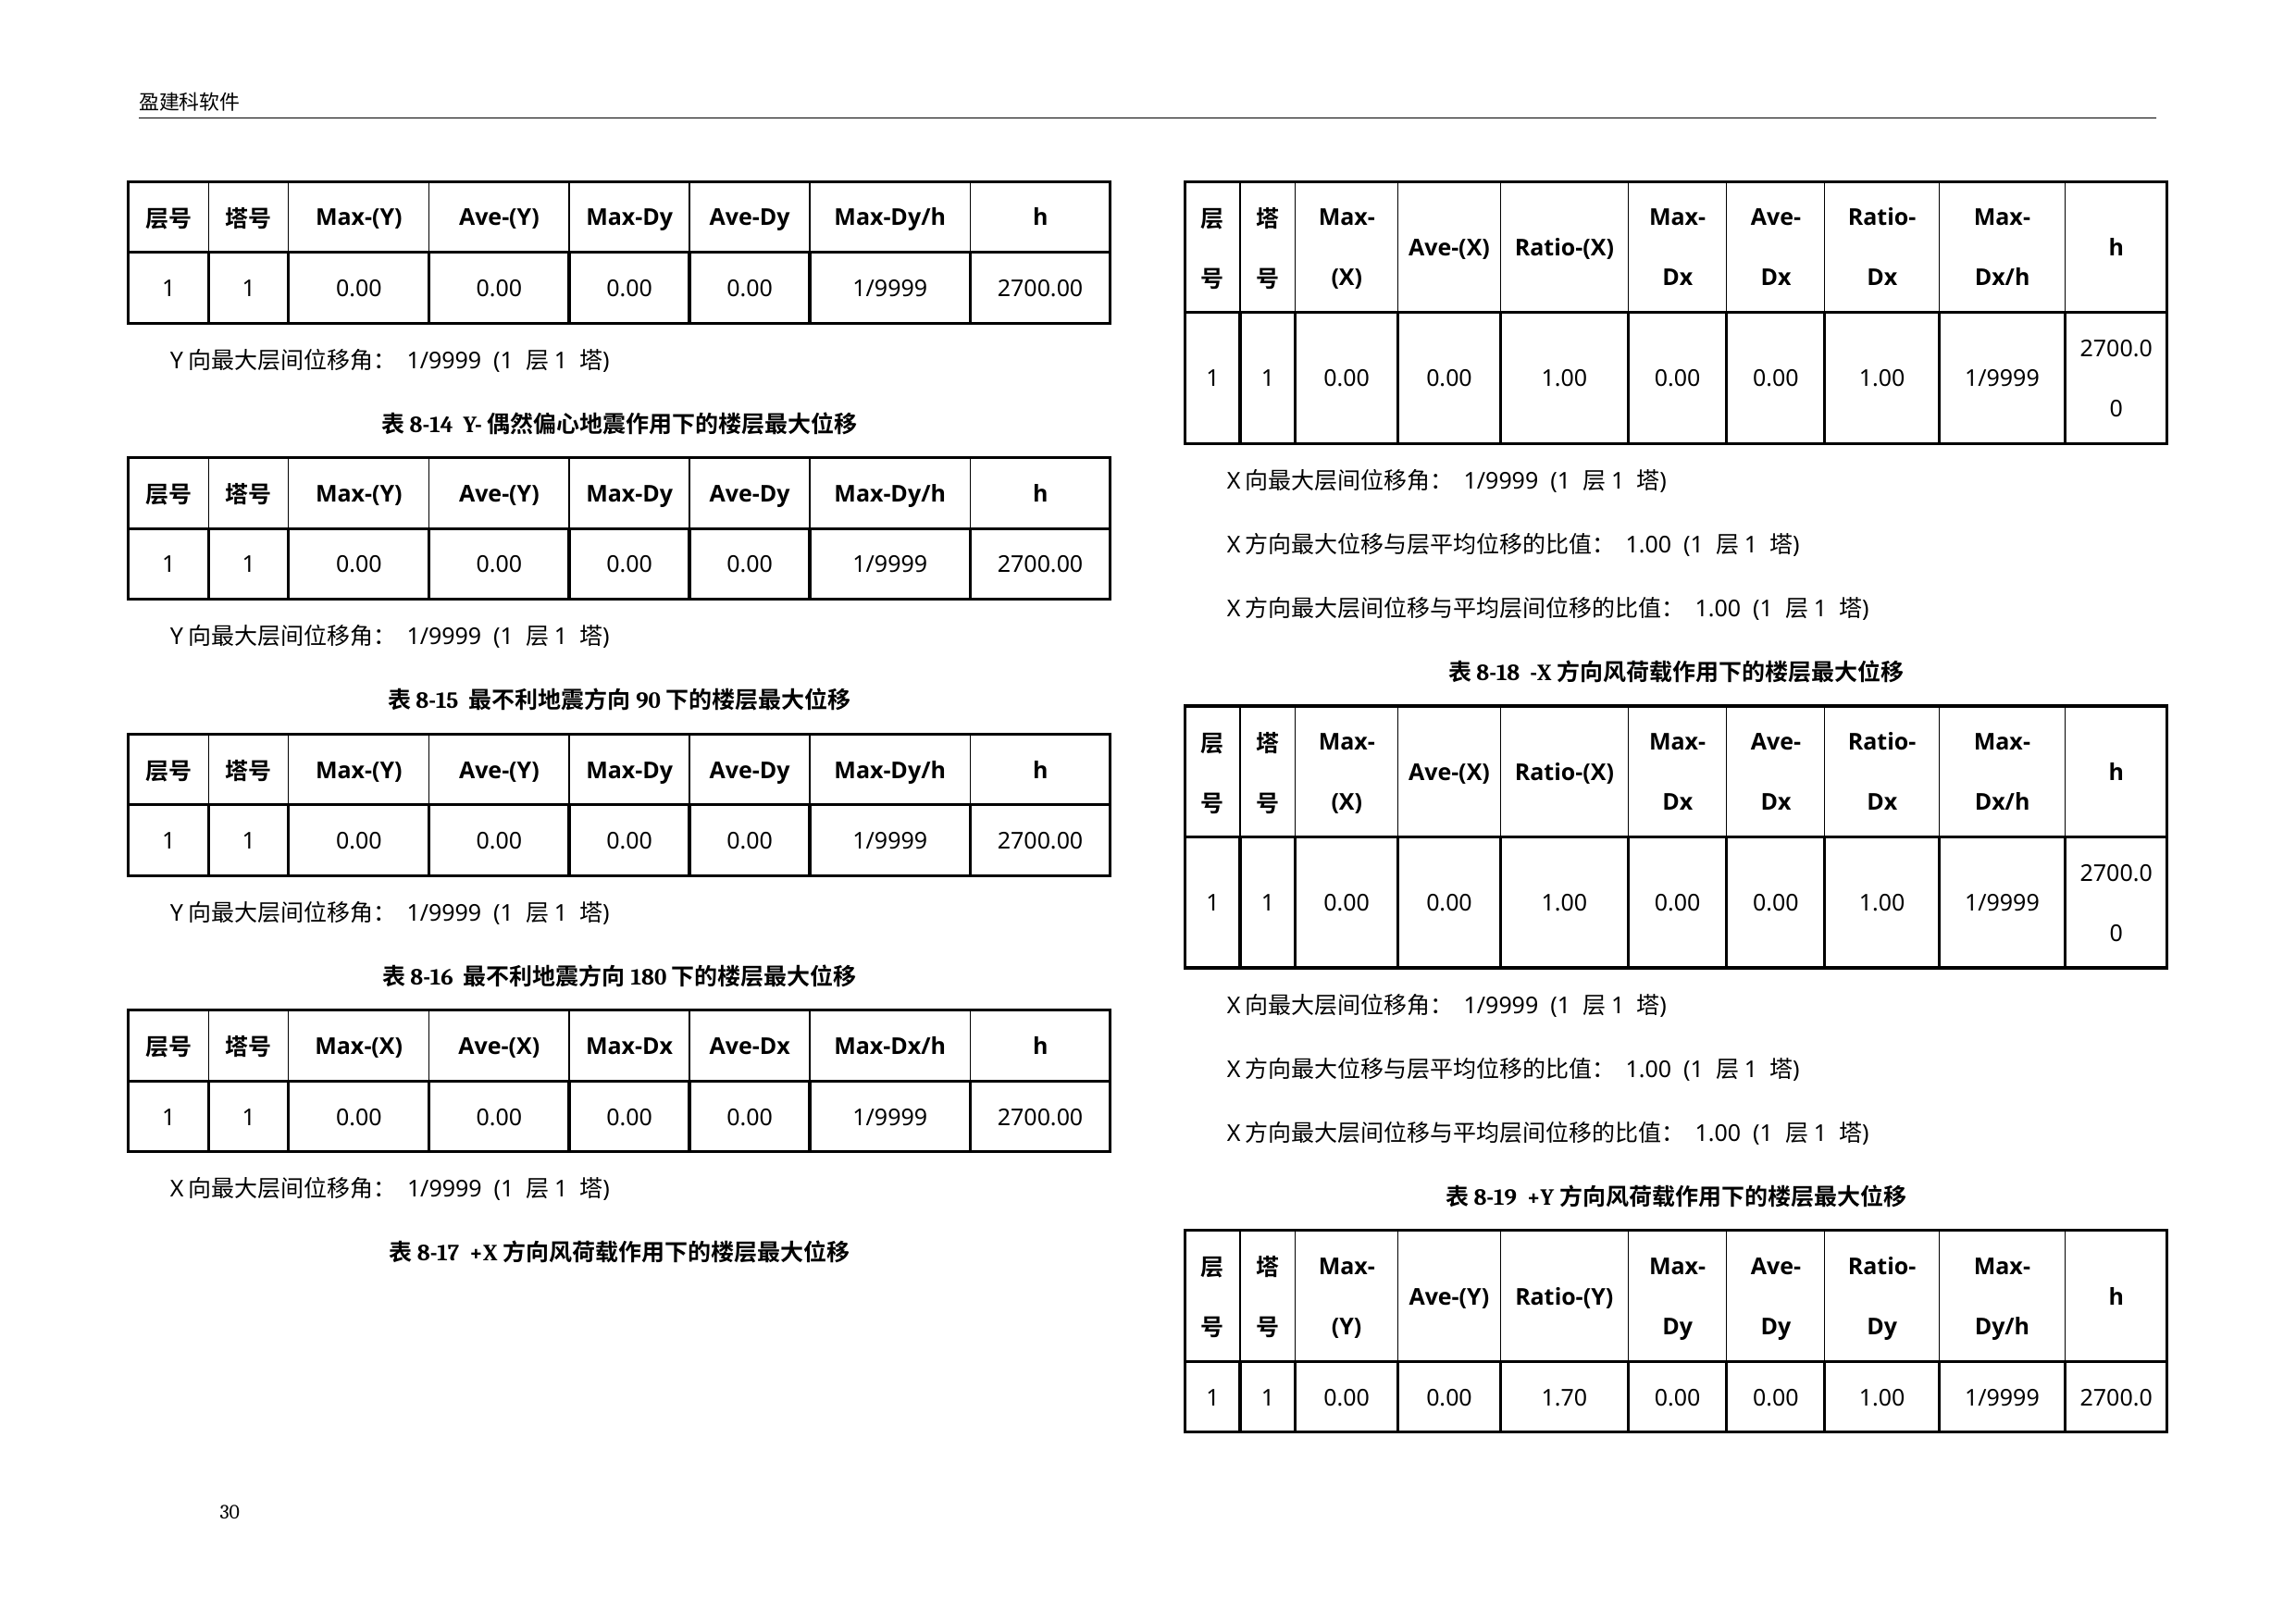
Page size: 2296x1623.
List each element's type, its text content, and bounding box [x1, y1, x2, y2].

table_cell 1.00 [1502, 314, 1627, 441]
table_cell 1.00 [1502, 838, 1627, 966]
table_cell 0.00 [1630, 314, 1725, 441]
table_cell 1 [1186, 314, 1238, 441]
table_cell 1.00 [1826, 314, 1938, 441]
text 表8-15 最不利地震方向 90 下的楼层最大位移 [139, 668, 1099, 728]
table_cell 2700.00 [2066, 314, 2166, 441]
table_cell 1/9999 [812, 1083, 969, 1150]
table_header Max-Dx/h [811, 1011, 970, 1080]
table_header Max-Dy [570, 736, 689, 803]
table_cell 0.00 [691, 806, 808, 873]
table_cell 0.00 [1399, 1363, 1499, 1431]
table_cell 1/9999 [812, 254, 969, 321]
table_header Ratio-(X) [1501, 708, 1628, 836]
table_header 层号 [130, 459, 208, 527]
table_cell 0.00 [290, 530, 428, 598]
table_cell 0.00 [430, 254, 567, 321]
text 表8-14 Y- 偶然偏心地震作用下的楼层最大位移 [139, 392, 1099, 452]
table_cell 0.00 [571, 806, 688, 873]
table_header Ave-(Y) [429, 183, 568, 251]
table_header 塔号 [1241, 1232, 1295, 1360]
table_header h [971, 183, 1109, 251]
table_header h [2066, 1232, 2166, 1360]
table_header 层号 [130, 736, 208, 803]
table_cell 1 [210, 254, 287, 321]
text X方向最大层间位移与平均层间位移的比值： 1.00 (1 层 1 塔) [1196, 576, 2156, 637]
table_cell 0.00 [1630, 1363, 1725, 1431]
table_header 层号 [1186, 183, 1239, 311]
table_cell 0.00 [571, 254, 688, 321]
table_cell 1 [130, 806, 207, 873]
table_cell 0.00 [571, 1083, 688, 1150]
table_cell 0.00 [691, 1083, 808, 1150]
table_cell 1 [130, 1083, 207, 1150]
table_header Max-Dy/h [811, 736, 970, 803]
table_header Max-Dy/h [811, 459, 970, 527]
table_cell 1 [1242, 314, 1294, 441]
table_header Ave-Dy [690, 183, 809, 251]
table_header Ave-Dy [690, 736, 809, 803]
table_header Ratio-(X) [1501, 183, 1628, 311]
table_cell 0.00 [691, 254, 808, 321]
table_header Max-(X) [1296, 708, 1397, 836]
table_header Max-Dy [570, 459, 689, 527]
table_header Ave-Dx [690, 1011, 809, 1080]
table_header Max-(Y) [289, 736, 428, 803]
table_header 层号 [130, 1011, 208, 1080]
table_cell 1 [130, 254, 207, 321]
table_header h [2066, 183, 2166, 311]
table_cell 1 [130, 530, 207, 598]
table_header Ave-(Y) [429, 459, 568, 527]
text 表8-19 +Y 方向风荷载作用下的楼层最大位移 [1196, 1165, 2156, 1225]
table_header Max-Dx [1629, 708, 1726, 836]
table_header Max-Dx [570, 1011, 689, 1080]
table_cell 2700.00 [972, 806, 1109, 873]
table_cell 1 [1242, 1363, 1294, 1431]
table_header 塔号 [1241, 708, 1295, 836]
table_header 塔号 [209, 736, 288, 803]
text X方向最大层间位移与平均层间位移的比值： 1.00 (1 层 1 塔) [1196, 1101, 2156, 1161]
table_cell 2700.00 [972, 254, 1109, 321]
table_header Ratio-Dx [1825, 708, 1939, 836]
table_header Ratio-(Y) [1501, 1232, 1628, 1360]
table_header 塔号 [209, 1011, 288, 1080]
text 表8-18 -X 方向风荷载作用下的楼层最大位移 [1196, 640, 2156, 700]
table_header Ave-(X) [1398, 183, 1500, 311]
table_cell 1.00 [1826, 838, 1938, 966]
text Y向最大层间位移角： 1/9999 (1 层 1 塔) [139, 881, 1099, 941]
text Y向最大层间位移角： 1/9999 (1 层 1 塔) [139, 328, 1099, 389]
table_cell 1.00 [1826, 1363, 1938, 1431]
table_cell 1/9999 [1941, 1363, 2064, 1431]
text 表8-17 +X 方向风荷载作用下的楼层最大位移 [139, 1220, 1099, 1281]
text X向最大层间位移角： 1/9999 (1 层 1 塔) [1196, 973, 2156, 1034]
table_cell 1/9999 [812, 806, 969, 873]
table_header Max-Dx/h [1940, 708, 2065, 836]
text Y向最大层间位移角： 1/9999 (1 层 1 塔) [139, 604, 1099, 664]
text X向最大层间位移角： 1/9999 (1 层 1 塔) [139, 1157, 1099, 1217]
table_cell 2700.00 [2066, 1363, 2166, 1431]
table_cell 1 [1186, 1363, 1238, 1431]
table_cell 0.00 [1630, 838, 1725, 966]
table_cell 1 [210, 530, 287, 598]
table_header Ave-Dy [690, 459, 809, 527]
table_header Max-(X) [1296, 183, 1397, 311]
text X方向最大位移与层平均位移的比值： 1.00 (1 层 1 塔) [1196, 1037, 2156, 1097]
table_cell 0.00 [1728, 1363, 1823, 1431]
table_cell 1 [210, 1083, 287, 1150]
table_cell 1.70 [1502, 1363, 1627, 1431]
table_header 塔号 [1241, 183, 1295, 311]
table_cell 2700.00 [972, 530, 1109, 598]
table_cell 2700.00 [2066, 838, 2166, 966]
table_header 塔号 [209, 183, 288, 251]
table_header Max-(Y) [1296, 1232, 1397, 1360]
table_header Ave-(X) [429, 1011, 568, 1080]
table_header Max-Dy [1629, 1232, 1726, 1360]
table_cell 0.00 [1297, 1363, 1396, 1431]
table_header Max-Dx [1629, 183, 1726, 311]
table_cell 0.00 [1297, 838, 1396, 966]
table_cell 0.00 [571, 530, 688, 598]
table_cell 1/9999 [812, 530, 969, 598]
table_cell 0.00 [1728, 314, 1823, 441]
table_cell 0.00 [1399, 838, 1499, 966]
table_header 层号 [1186, 708, 1239, 836]
table_header h [971, 1011, 1109, 1080]
table_header Ave-(X) [1398, 708, 1500, 836]
table_header Max-Dy [570, 183, 689, 251]
table_header Ratio-Dy [1825, 1232, 1939, 1360]
table_header Ratio-Dx [1825, 183, 1939, 311]
table_cell 0.00 [290, 1083, 428, 1150]
table_cell 0.00 [430, 530, 567, 598]
table_header h [971, 459, 1109, 527]
table_header Ave-(Y) [1398, 1232, 1500, 1360]
table_header 层号 [130, 183, 208, 251]
table_cell 0.00 [1728, 838, 1823, 966]
table_cell 1 [210, 806, 287, 873]
table_cell 0.00 [1399, 314, 1499, 441]
table_header 塔号 [209, 459, 288, 527]
table_cell 1 [1242, 838, 1294, 966]
table_header Max-(X) [289, 1011, 428, 1080]
table_header Max-(Y) [289, 459, 428, 527]
table_cell 2700.00 [972, 1083, 1109, 1150]
table_cell 1/9999 [1941, 314, 2064, 441]
table_header h [971, 736, 1109, 803]
table_cell 1 [1186, 838, 1238, 966]
table_header Ave-Dy [1727, 1232, 1824, 1360]
table_header Max-Dy/h [1940, 1232, 2065, 1360]
table_header Max-Dx/h [1940, 183, 2065, 311]
table_cell 0.00 [290, 806, 428, 873]
table_cell 0.00 [290, 254, 428, 321]
text X方向最大位移与层平均位移的比值： 1.00 (1 层 1 塔) [1196, 513, 2156, 573]
text X向最大层间位移角： 1/9999 (1 层 1 塔) [1196, 449, 2156, 509]
table_cell 0.00 [430, 806, 567, 873]
table_header Max-(Y) [289, 183, 428, 251]
table_cell 0.00 [1297, 314, 1396, 441]
table_header Max-Dy/h [811, 183, 970, 251]
table_header Ave-Dx [1727, 183, 1824, 311]
text 表8-16 最不利地震方向 180 下的楼层最大位移 [139, 945, 1099, 1005]
table_header Ave-(Y) [429, 736, 568, 803]
table_cell 0.00 [430, 1083, 567, 1150]
table_header Ave-Dx [1727, 708, 1824, 836]
table_header h [2066, 708, 2166, 836]
table_cell 1/9999 [1941, 838, 2064, 966]
table_header 层号 [1186, 1232, 1239, 1360]
table_cell 0.00 [691, 530, 808, 598]
